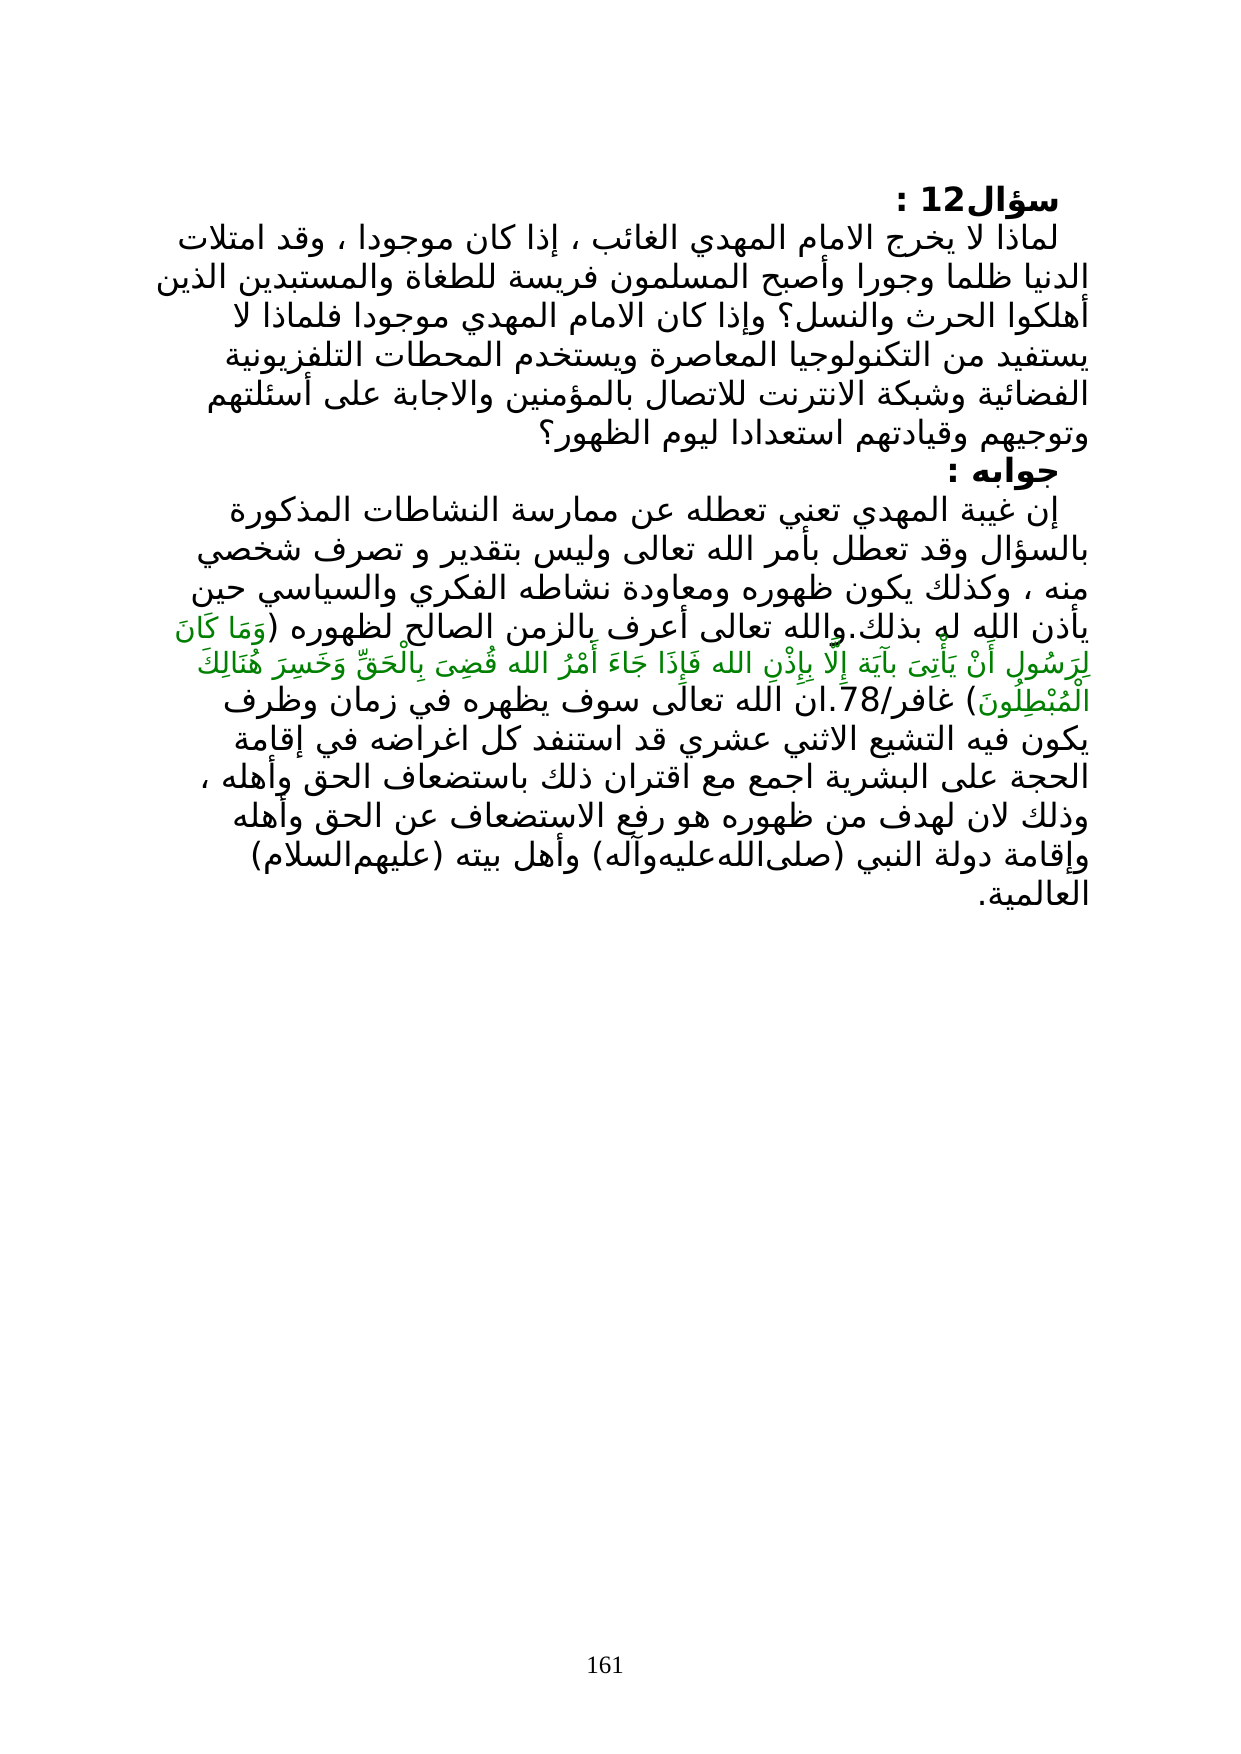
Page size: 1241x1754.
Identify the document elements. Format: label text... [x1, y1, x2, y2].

text لماذا لا يخرج الامام المهدي الغائب ، إذا كان موجودا ، وقد امتلات الدنيا ظلما وجورا وأصبح المسلمون فريسة للطغاة والمستبدين الذين أهلكوا الحرث والنسل؟ وإذا كان الامام المهدي موجودا فلماذا لا يستفيد من التكنولوجيا المعاصرة ويستخدم المحطات التلفزيونية الفضائية وشبكة الانترنت للاتصال بالمؤمنين والاجابة على أسئلتهم وتوجيهم وقيادتهم استعدادا ليوم الظهور؟ [150, 219, 1090, 452]
text جوابه : [150, 452, 1090, 491]
text سؤال12 : [150, 180, 1090, 219]
text إن غيبة المهدي تعني تعطله عن ممارسة النشاطات المذكورة بالسؤال وقد تعطل بأمر الله تعالى وليس بتقدير و تصرف شخصي منه ، وكذلك يكون ظهوره ومعاودة نشاطه الفكري والسياسي حين يأذن الله له بذلك.والله تعالى أعرف بالزمن الصالح لظهوره (وَمَا كَانَ لِرَسُول أَنْ يَأْتِىَ بآيَة إِلَّا بِإِذْنِ الله فَإِذَا جَاءَ أَمْرُ الله قُضِىَ بِالْحَقِّ وَخَسِرَ هُنَالِكَ الْمُبْطِلُونَ) غافر/78.ان الله تعالى سوف يظهره في زمان وظرف يكون فيه التشيع الاثني عشري قد استنفد كل اغراضه في إقامة الحجة على البشرية اجمع مع اقتران ذلك باستضعاف الحق وأهله ، وذلك لان لهدف من ظهوره هو رفع الاستضعاف عن الحق وأهله وإقامة دولة النبي (صلى‌الله‌عليه‌وآله) وأهل بيته (عليهم‌السلام) العالمية. [150, 491, 1090, 913]
